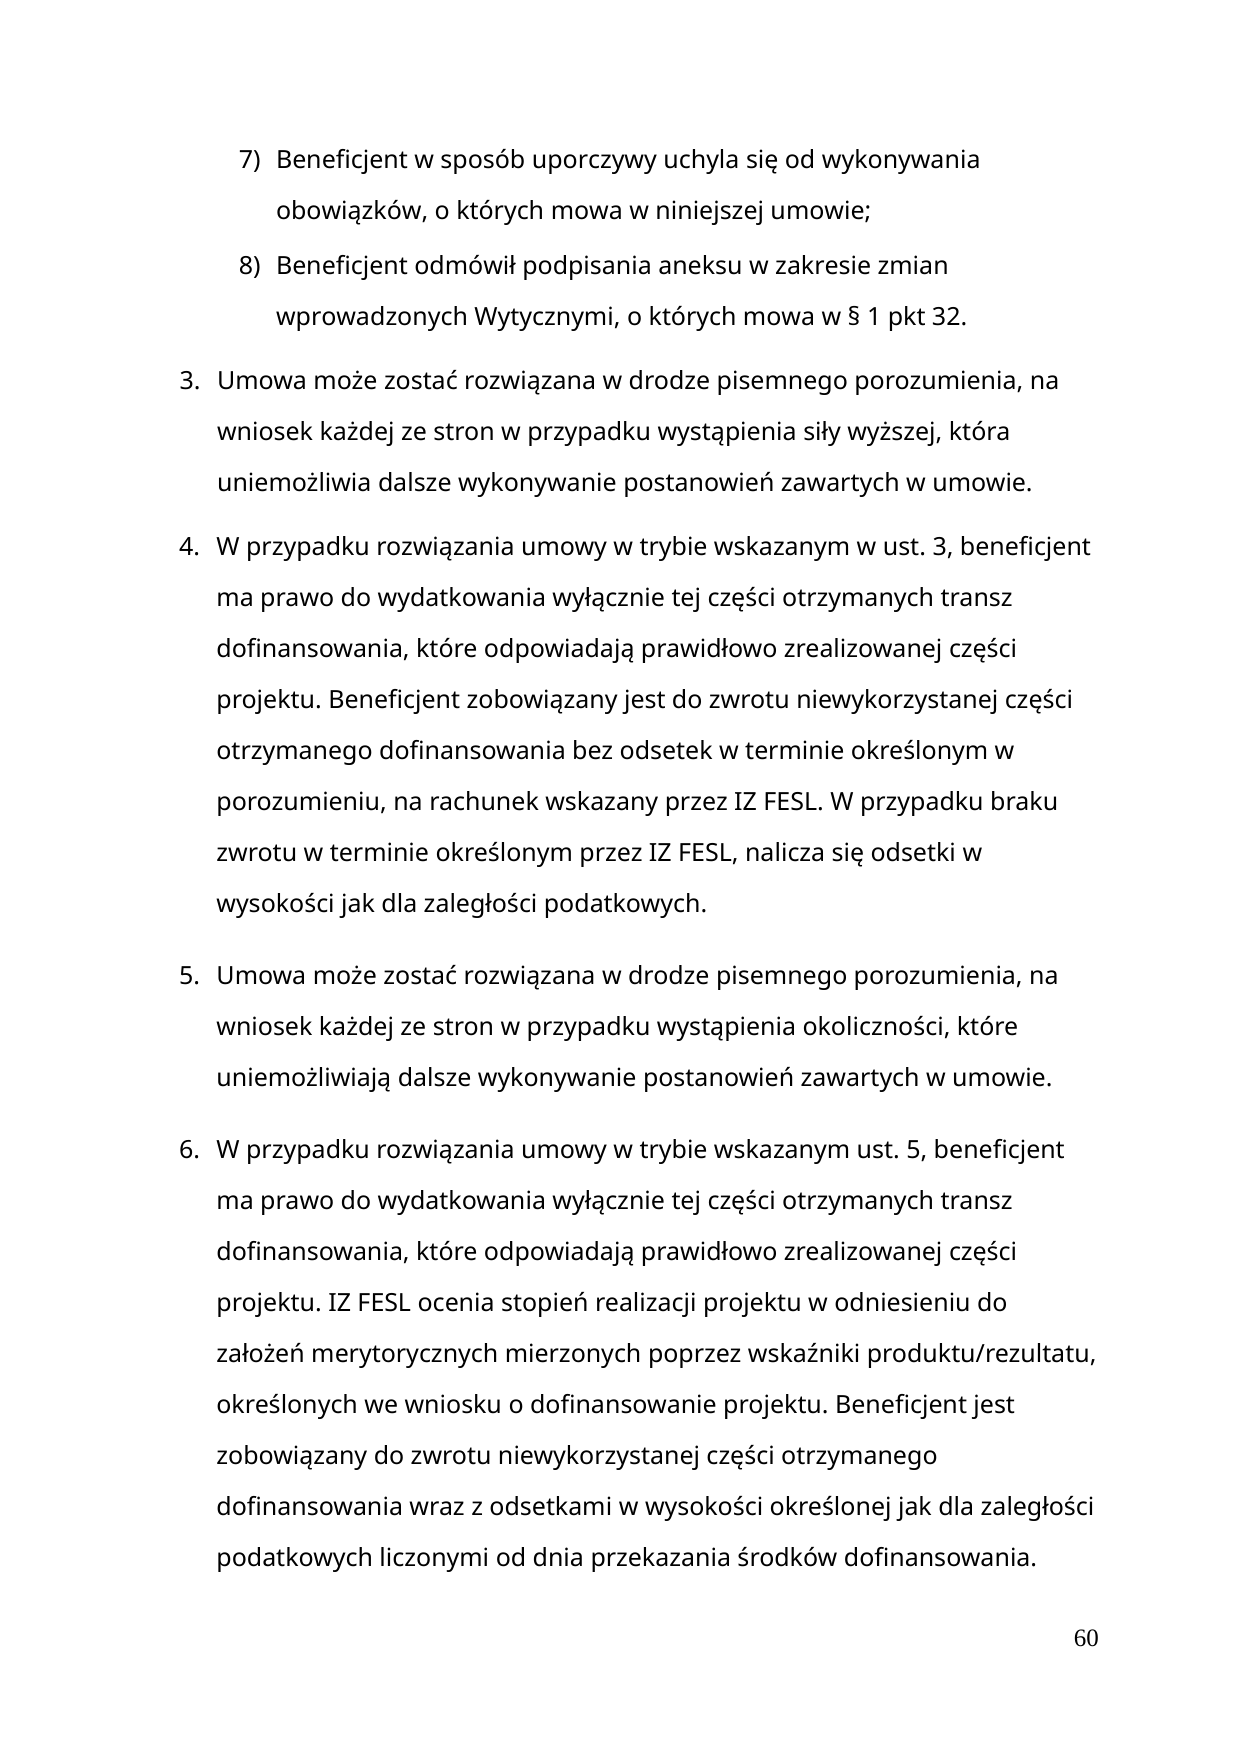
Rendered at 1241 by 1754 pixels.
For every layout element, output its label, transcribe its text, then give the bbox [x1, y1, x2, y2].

list W przypadku rozwiązania umowy w trybie wskazanym w ust. 3, beneficjent ma prawo do wydatkowania wyłącznie tej części otrzymanych transz dofinansowania, które odpowiadają prawidłowo zrealizowanej części projektu. Beneficjent zobowiązany jest do zwrotu niewykorzystanej części otrzymanego dofinansowania bez odsetek w terminie określonym w porozumieniu, na rachunek wskazany przez IZ FESL. W przypadku braku zwrotu w terminie określonym przez IZ FESL, nalicza się odsetki w wysokości jak dla zaległości podatkowych. [179, 528, 1098, 919]
list Beneficjent odmówił podpisania aneksu w zakresie zmian wprowadzonych Wytycznymi, o których mowa w § 1 pkt 32. [239, 248, 1098, 333]
list Umowa może zostać rozwiązana w drodze pisemnego porozumienia, na wniosek każdej ze stron w przypadku wystąpienia okoliczności, które uniemożliwiają dalsze wykonywanie postanowień zawartych w umowie. [179, 957, 1098, 1093]
list Umowa może zostać rozwiązana w drodze pisemnego porozumienia, na wniosek każdej ze stron w przypadku wystąpienia siły wyższej, która uniemożliwia dalsze wykonywanie postanowień zawartych w umowie. [179, 363, 1098, 499]
list W przypadku rozwiązania umowy w trybie wskazanym ust. 5, beneficjent ma prawo do wydatkowania wyłącznie tej części otrzymanych transz dofinansowania, które odpowiadają prawidłowo zrealizowanej części projektu. IZ FESL ocenia stopień realizacji projektu w odniesieniu do założeń merytorycznych mierzonych poprzez wskaźniki produktu/rezultatu, określonych we wniosku o dofinansowanie projektu. Beneficjent jest zobowiązany do zwrotu niewykorzystanej części otrzymanego dofinansowania wraz z odsetkami w wysokości określonej jak dla zaległości podatkowych liczonymi od dnia przekazania środków dofinansowania. [179, 1131, 1098, 1574]
list Beneficjent w sposób uporczywy uchyla się od wykonywania obowiązków, o których mowa w niniejszej umowie; [239, 142, 1098, 227]
